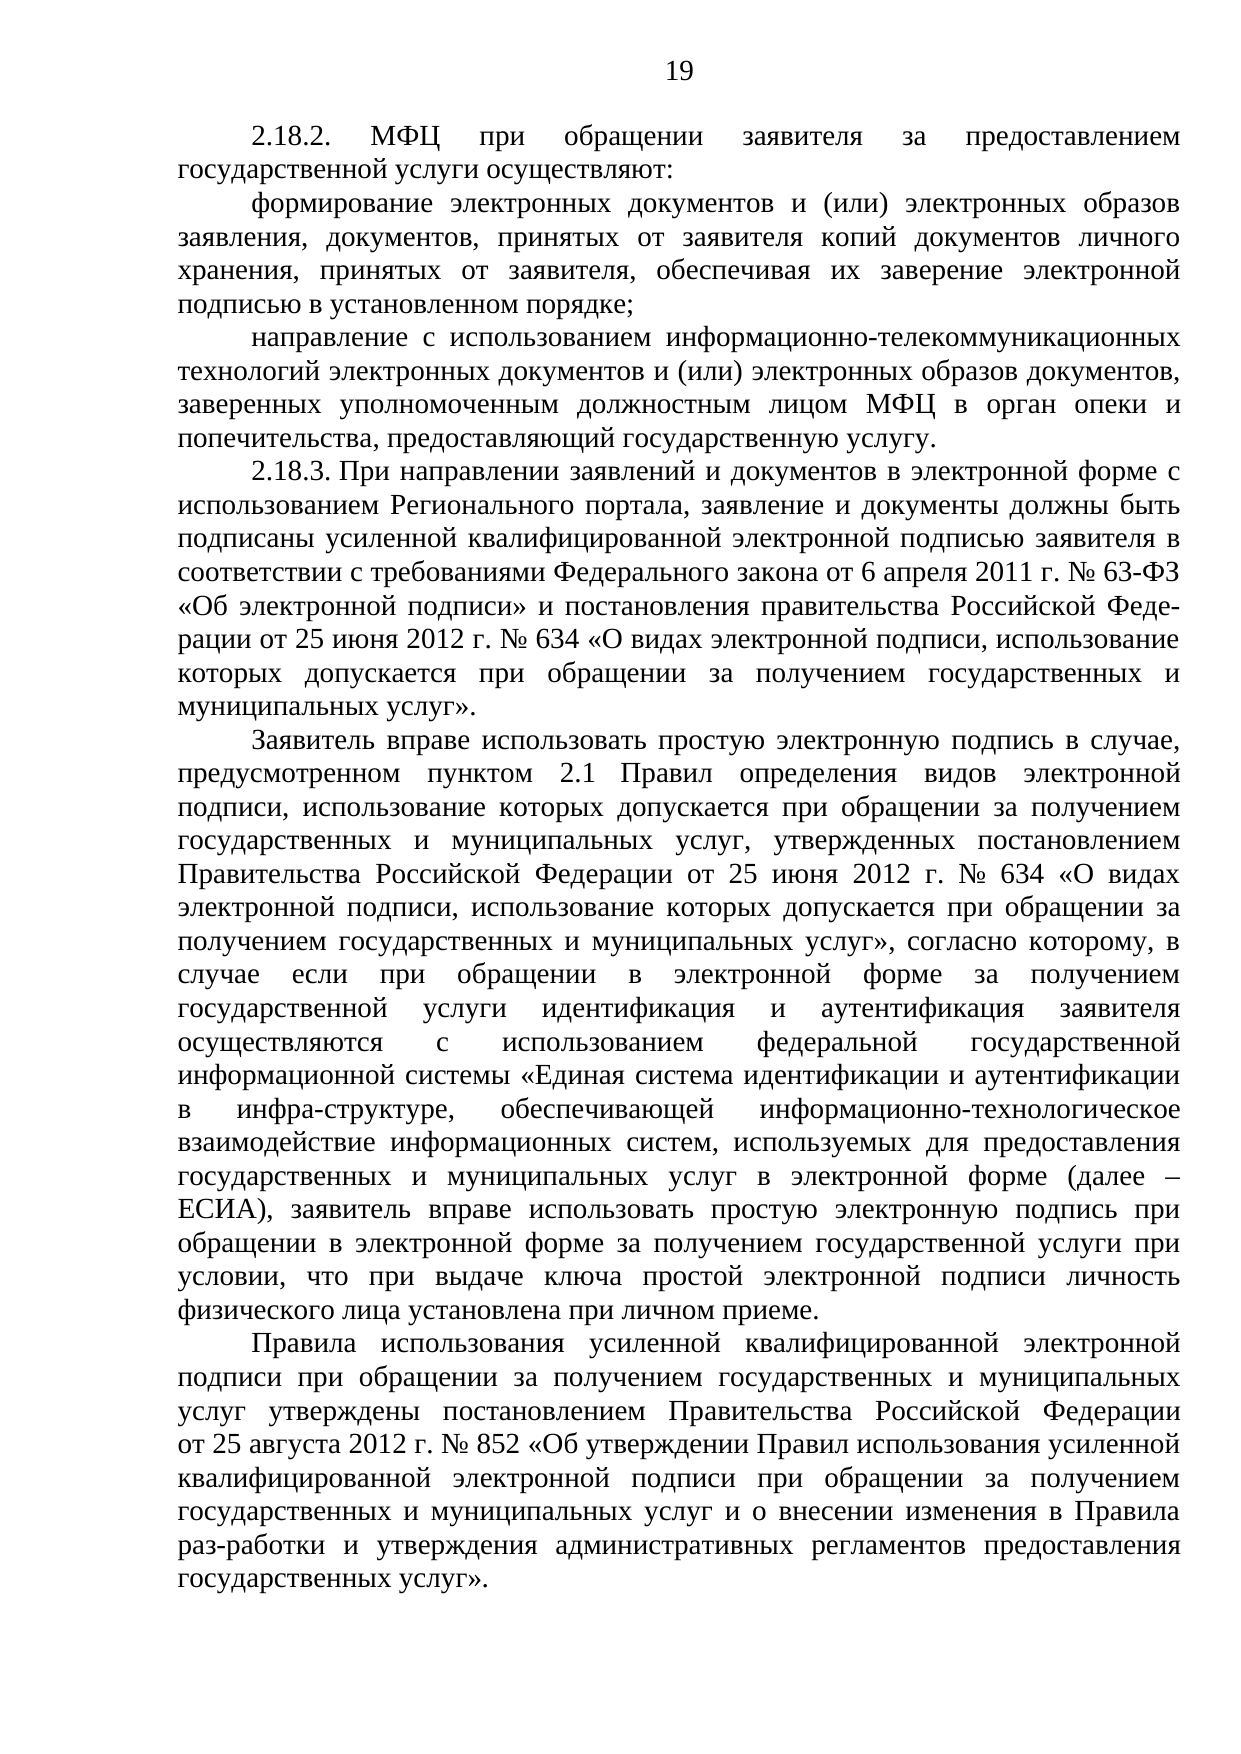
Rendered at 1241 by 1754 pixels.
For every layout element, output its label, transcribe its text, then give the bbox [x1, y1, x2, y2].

text формирование электронных документов и (или) электронных образов заявления, документов, принятых от заявителя копий документов личного хранения, принятых от заявителя, обеспечивая их заверение электронной подписью в установленном порядке; [177, 185, 1181, 319]
text направление с использованием информационно-телекоммуникационных технологий электронных документов и (или) электронных образов документов, заверенных уполномоченным должностным лицом МФЦ в орган опеки и попечительства, предоставляющий государственную услугу. [177, 319, 1181, 453]
text Заявитель вправе использовать простую электронную подпись в случае, предусмотренном пунктом 2.1 Правил определения видов электронной подписи, использование которых допускается при обращении за получением государственных и муниципальных услуг, утвержденных постановлением Правительства Российской Федерации от 25 июня 2012 г. № 634 «О видах электронной подписи, использование которых допускается при обращении за получением государственных и муниципальных услуг», согласно которому, в случае если при обращении в электронной форме за получением государственной услуги идентификация и аутентификация заявителя осуществляются с использованием федеральной государственной информационной системы «Единая система идентификации и аутентификации в инфра-структуре, обеспечивающей информационно-технологическое взаимодействие информационных систем, используемых для предоставления государственных и муниципальных услуг в электронной форме (далее – ЕСИА), заявитель вправе использовать простую электронную подпись при обращении в электронной форме за получением государственной услуги при условии, что при выдаче ключа простой электронной подписи личность физического лица установлена при личном приеме. [177, 722, 1181, 1326]
text 2.18.2. МФЦ при обращении заявителя за предоставлением государственной услуги осуществляют: [177, 118, 1181, 185]
text Правила использования усиленной квалифицированной электронной подписи при обращении за получением государственных и муниципальных услуг утверждены постановлением Правительства Российской Федерации от 25 августа 2012 г. № 852 «Об утверждении Правил использования усиленной квалифицированной электронной подписи при обращении за получением государственных и муниципальных услуг и о внесении изменения в Правила раз-работки и утверждения административных регламентов предоставления государственных услуг». [177, 1326, 1181, 1594]
text 2.18.3. При направлении заявлений и документов в электронной форме с использованием Регионального портала, заявление и документы должны быть подписаны усиленной квалифицированной электронной подписью заявителя в соответствии с требованиями Федерального закона от 6 апреля 2011 г. № 63-ФЗ «Об электронной подписи» и постановления правительства Российской Феде-рации от 25 июня 2012 г. № 634 «О видах электронной подписи, использование которых допускается при обращении за получением государственных и муниципальных услуг». [177, 453, 1181, 722]
